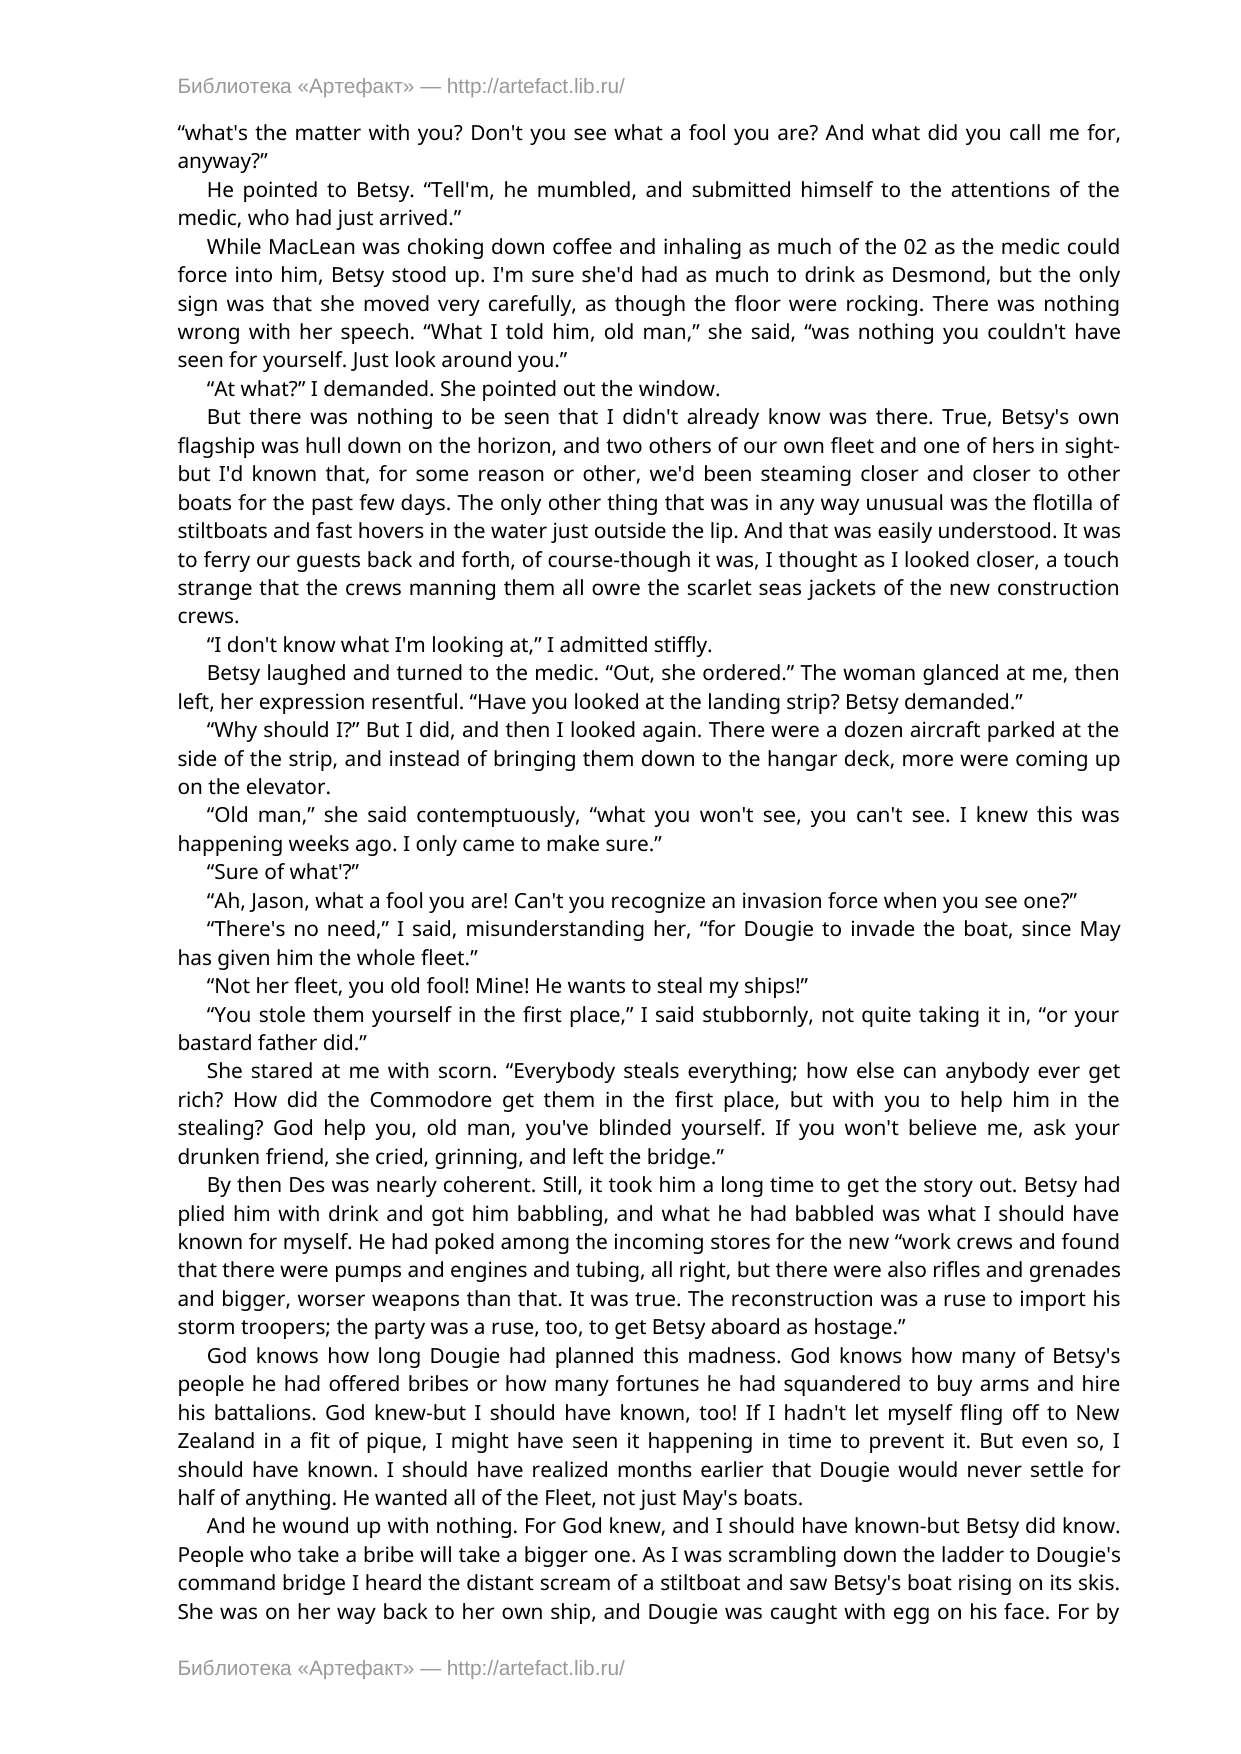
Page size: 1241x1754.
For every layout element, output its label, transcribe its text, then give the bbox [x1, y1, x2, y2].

text Betsy laughed and turned to the medic. “Out, she ordered.” The woman glanced at me, then left, her expression resentful. “Have you looked at the landing strip? Betsy demanded.” [177, 658, 1122, 715]
text By then Des was nearly coherent. Still, it took him a long time to get the story out. Betsy had plied him with drink and got him babbling, and what he had babbled was what I should have known for myself. He had poked among the incoming stores for the new “work crews and found that there were pumps and engines and tubing, all right, but there were also rifles and grenades and bigger, worser weapons than that. It was true. The reconstruction was a ruse to import his storm troopers; the party was a ruse, too, to get Betsy aboard as hostage.” [177, 1170, 1122, 1341]
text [177, 118, 1122, 175]
text While MacLean was choking down coffee and inhaling as much of the 02 as the medic could force into him, Betsy stood up. I'm sure she'd had as much to drink as Desmond, but the only sign was that she moved very carefully, as though the floor were rocking. There was nothing wrong with her speech. “What I told him, old man,” she said, “was nothing you couldn't have seen for yourself. Just look around you.” [177, 232, 1122, 374]
text “Not her fleet, you old fool! Mine! He wants to steal my ships!” [177, 971, 1122, 1000]
text “Sure of what'?” [177, 857, 1122, 886]
text “I don't know what I'm looking at,” I admitted stiffly. [177, 630, 1122, 658]
text He pointed to Betsy. “Tell'm, he mumbled, and submitted himself to the attentions of the medic, who had just arrived.” [177, 175, 1122, 232]
text “At what?” I demanded. She pointed out the window. [177, 374, 1122, 402]
text She stared at me with scorn. “Everybody steals everything; how else can anybody ever get rich? How did the Commodore get them in the first place, but with you to help him in the stealing? God help you, old man, you've blinded yourself. If you won't believe me, ask your drunken friend, she cried, grinning, and left the bridge.” [177, 1057, 1122, 1170]
text God knows how long Dougie had planned this madness. God knows how many of Betsy's people he had offered bribes or how many fortunes he had squandered to buy arms and hire his battalions. God knew-but I should have known, too! If I hadn't let myself fling off to New Zealand in a fit of pique, I might have seen it happening in time to prevent it. But even so, I should have known. I should have realized months earlier that Dougie would never settle for half of anything. He wanted all of the Fleet, not just May's boats. [177, 1341, 1122, 1512]
text “Why should I?” But I did, and then I looked again. There were a dozen aircraft parked at the side of the strip, and instead of bringing them down to the hangar deck, more were coming up on the elevator. [177, 715, 1122, 801]
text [177, 1512, 1122, 1625]
text “You stole them yourself in the first place,” I said stubbornly, not quite taking it in, “or your bastard father did.” [177, 1000, 1122, 1057]
text “There's no need,” I said, misunderstanding her, “for Dougie to invade the boat, since May has given him the whole fleet.” [177, 914, 1122, 971]
text “Old man,” she said contemptuously, “what you won't see, you can't see. I knew this was happening weeks ago. I only came to make sure.” [177, 801, 1122, 857]
text But there was nothing to be seen that I didn't already know was there. True, Betsy's own flagship was hull down on the horizon, and two others of our own fleet and one of hers in sight-but I'd known that, for some reason or other, we'd been steaming closer and closer to other boats for the past few days. The only other thing that was in any way unusual was the flotilla of stiltboats and fast hovers in the water just outside the lip. And that was easily understood. It was to ferry our guests back and forth, of course-though it was, I thought as I looked closer, a touch strange that the crews manning them all owre the scarlet seas jackets of the new construction crews. [177, 402, 1122, 630]
text “Ah, Jason, what a fool you are! Can't you recognize an invasion force when you see one?” [177, 886, 1122, 914]
